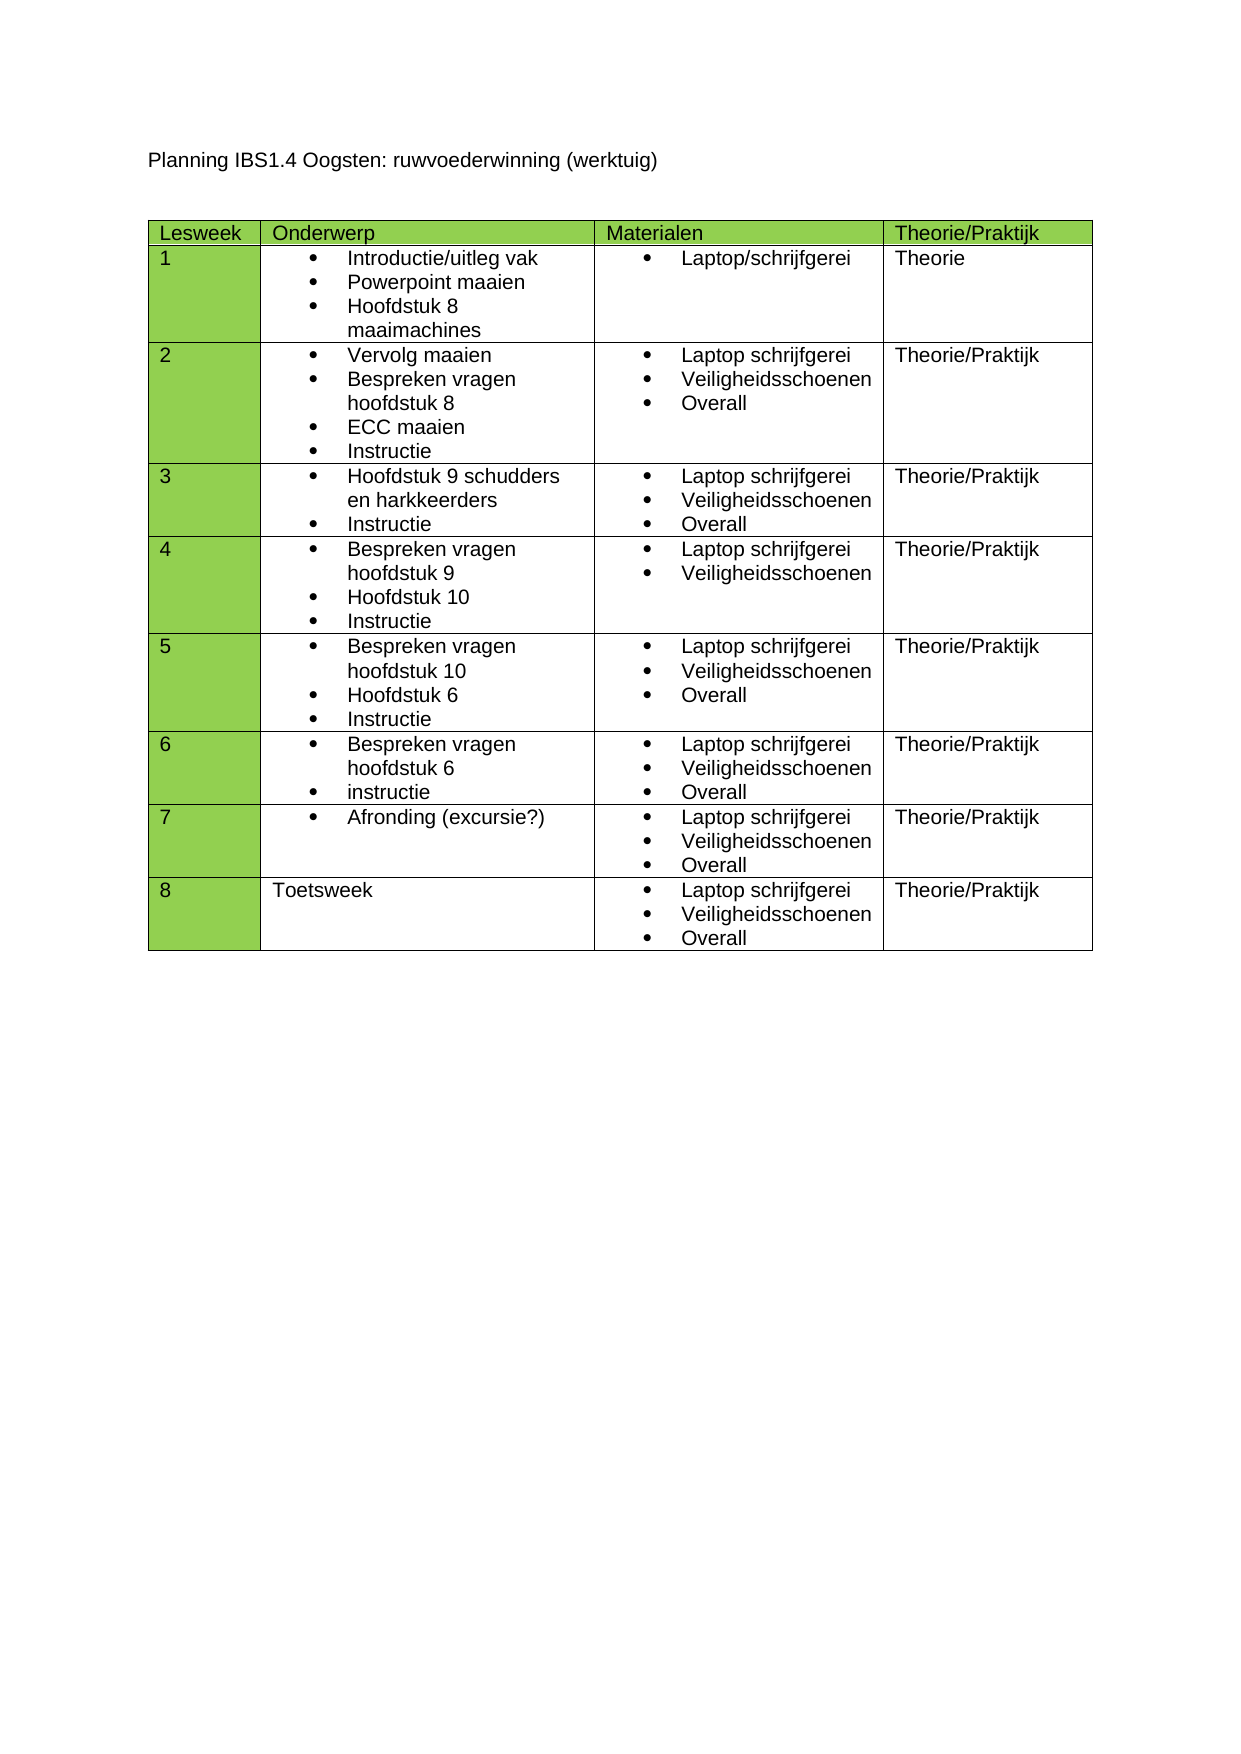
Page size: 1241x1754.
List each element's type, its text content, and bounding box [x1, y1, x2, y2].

table_cell 7 [149, 805, 260, 877]
table_cell Bespreken vragen hoofdstuk 6 instructie [261, 732, 594, 804]
table_cell Laptop/schrijfgerei [595, 246, 883, 342]
table_header Materialen [595, 221, 883, 244]
table_cell Bespreken vragen hoofdstuk 10 Hoofdstuk 6 Instructie [261, 634, 594, 731]
table_cell Introductie/uitleg vak Powerpoint maaien Hoofdstuk 8 maaimachines [261, 246, 594, 342]
table_cell Theorie/Praktijk [884, 537, 1092, 633]
table_cell Laptop schrijfgerei Veiligheidsschoenen Overall [595, 634, 883, 731]
table_header Onderwerp [261, 221, 594, 244]
table_cell Laptop schrijfgerei Veiligheidsschoenen Overall [595, 805, 883, 877]
table_cell Theorie [884, 246, 1092, 342]
table_cell 4 [149, 537, 260, 633]
table_cell 2 [149, 343, 260, 463]
table_cell 5 [149, 634, 260, 731]
table_cell Theorie/Praktijk [884, 878, 1092, 950]
table_header Theorie/Praktijk [884, 221, 1092, 244]
table_cell Theorie/Praktijk [884, 464, 1092, 536]
table_cell Theorie/Praktijk [884, 343, 1092, 463]
table_cell Hoofdstuk 9 schudders en harkkeerders Instructie [261, 464, 594, 536]
table_cell 8 [149, 878, 260, 950]
table_cell Vervolg maaien Bespreken vragen hoofdstuk 8 ECC maaien Instructie [261, 343, 594, 463]
table_cell Theorie/Praktijk [884, 634, 1092, 731]
table_cell 3 [149, 464, 260, 536]
table_cell Laptop schrijfgerei Veiligheidsschoenen Overall [595, 464, 883, 536]
text Planning IBS1.4 Oogsten: ruwvoederwinning (werktuig) [148, 148, 1093, 172]
table_cell Laptop schrijfgerei Veiligheidsschoenen [595, 537, 883, 633]
table_cell Bespreken vragen hoofdstuk 9 Hoofdstuk 10 Instructie [261, 537, 594, 633]
table_cell Toetsweek [261, 878, 594, 950]
table_cell Afronding (excursie?) [261, 805, 594, 877]
table_cell Theorie/Praktijk [884, 732, 1092, 804]
table_cell 1 [149, 246, 260, 342]
table_header Lesweek [149, 221, 260, 244]
table_cell 6 [149, 732, 260, 804]
table_cell Laptop schrijfgerei Veiligheidsschoenen Overall [595, 343, 883, 463]
table_cell Theorie/Praktijk [884, 805, 1092, 877]
table_cell Laptop schrijfgerei Veiligheidsschoenen Overall [595, 878, 883, 950]
table_cell Laptop schrijfgerei Veiligheidsschoenen Overall [595, 732, 883, 804]
